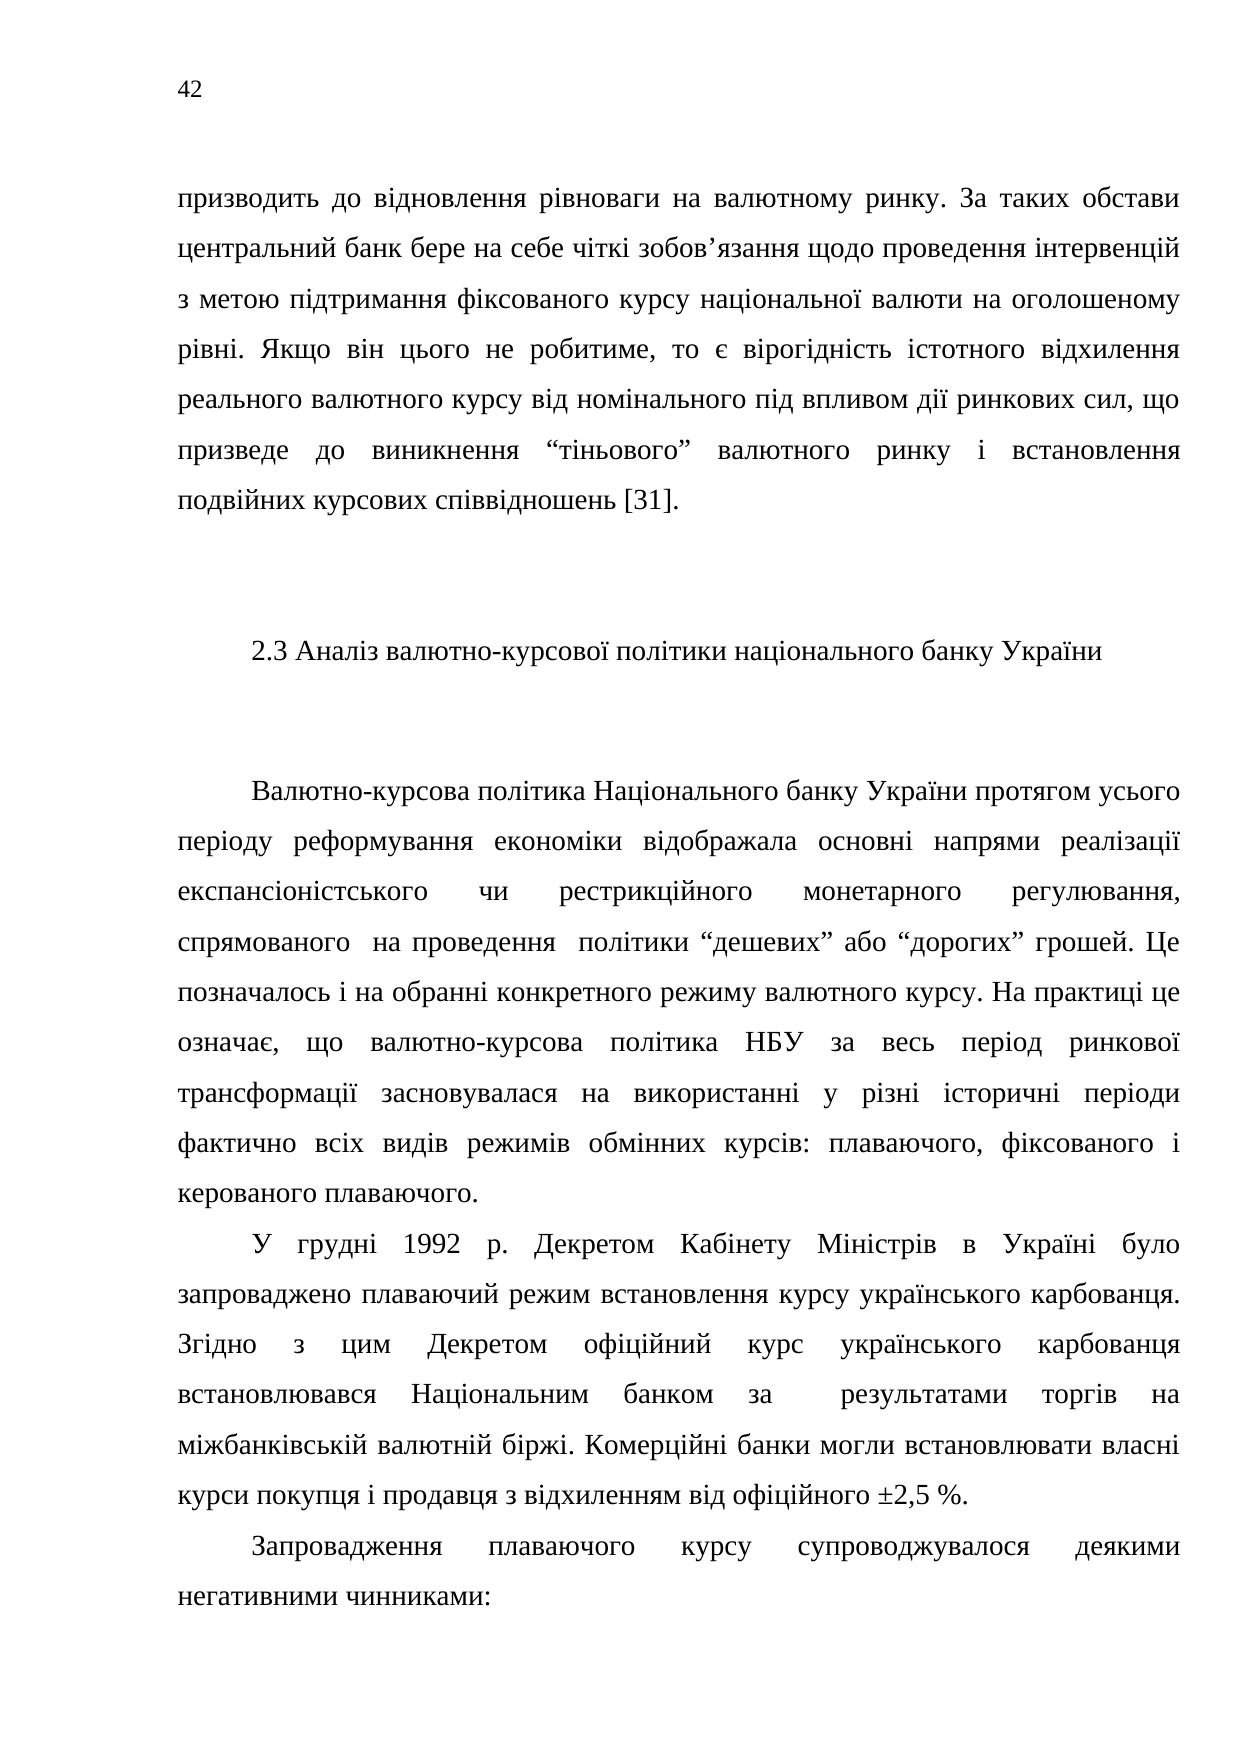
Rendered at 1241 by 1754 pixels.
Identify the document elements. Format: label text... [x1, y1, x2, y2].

text Запровадження плаваючого курсу супроводжувалося деякими негативними чинниками: [177, 1528, 1181, 1611]
text 2.3 Аналіз валютно-курсової політики національного банку України [177, 633, 1181, 667]
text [177, 180, 1181, 516]
text Валютно-курсова політика Національного банку України протягом усього періоду реформування економіки відображала основні напрями реалізації експансіоністського чи рестрикційного монетарного регулювання, спрямованого на проведення політики “дешевих” або “дорогих” грошей. Це позначалось і на обранні конкретного режиму валютного курсу. На практиці це означає, що валютно-курсова політика НБУ за весь період ринкової трансформації засновувалася на використанні у різні історичні періоди фактично всіх видів режимів обмінних курсів: плаваючого, фіксованого і керованого плаваючого. [177, 773, 1181, 1209]
text У грудні 1992 р. Декретом Кабінету Міністрів в Україні було запроваджено плаваючий режим встановлення курсу українського карбованця. Згідно з цим Декретом офіційний курс українського карбованця встановлювався Національним банком за результатами торгів на міжбанківській валютній біржі. Комерційні банки могли встановлювати власні курси покупця і продавця з відхиленням від офіційного ±2,5 %. [177, 1226, 1181, 1511]
